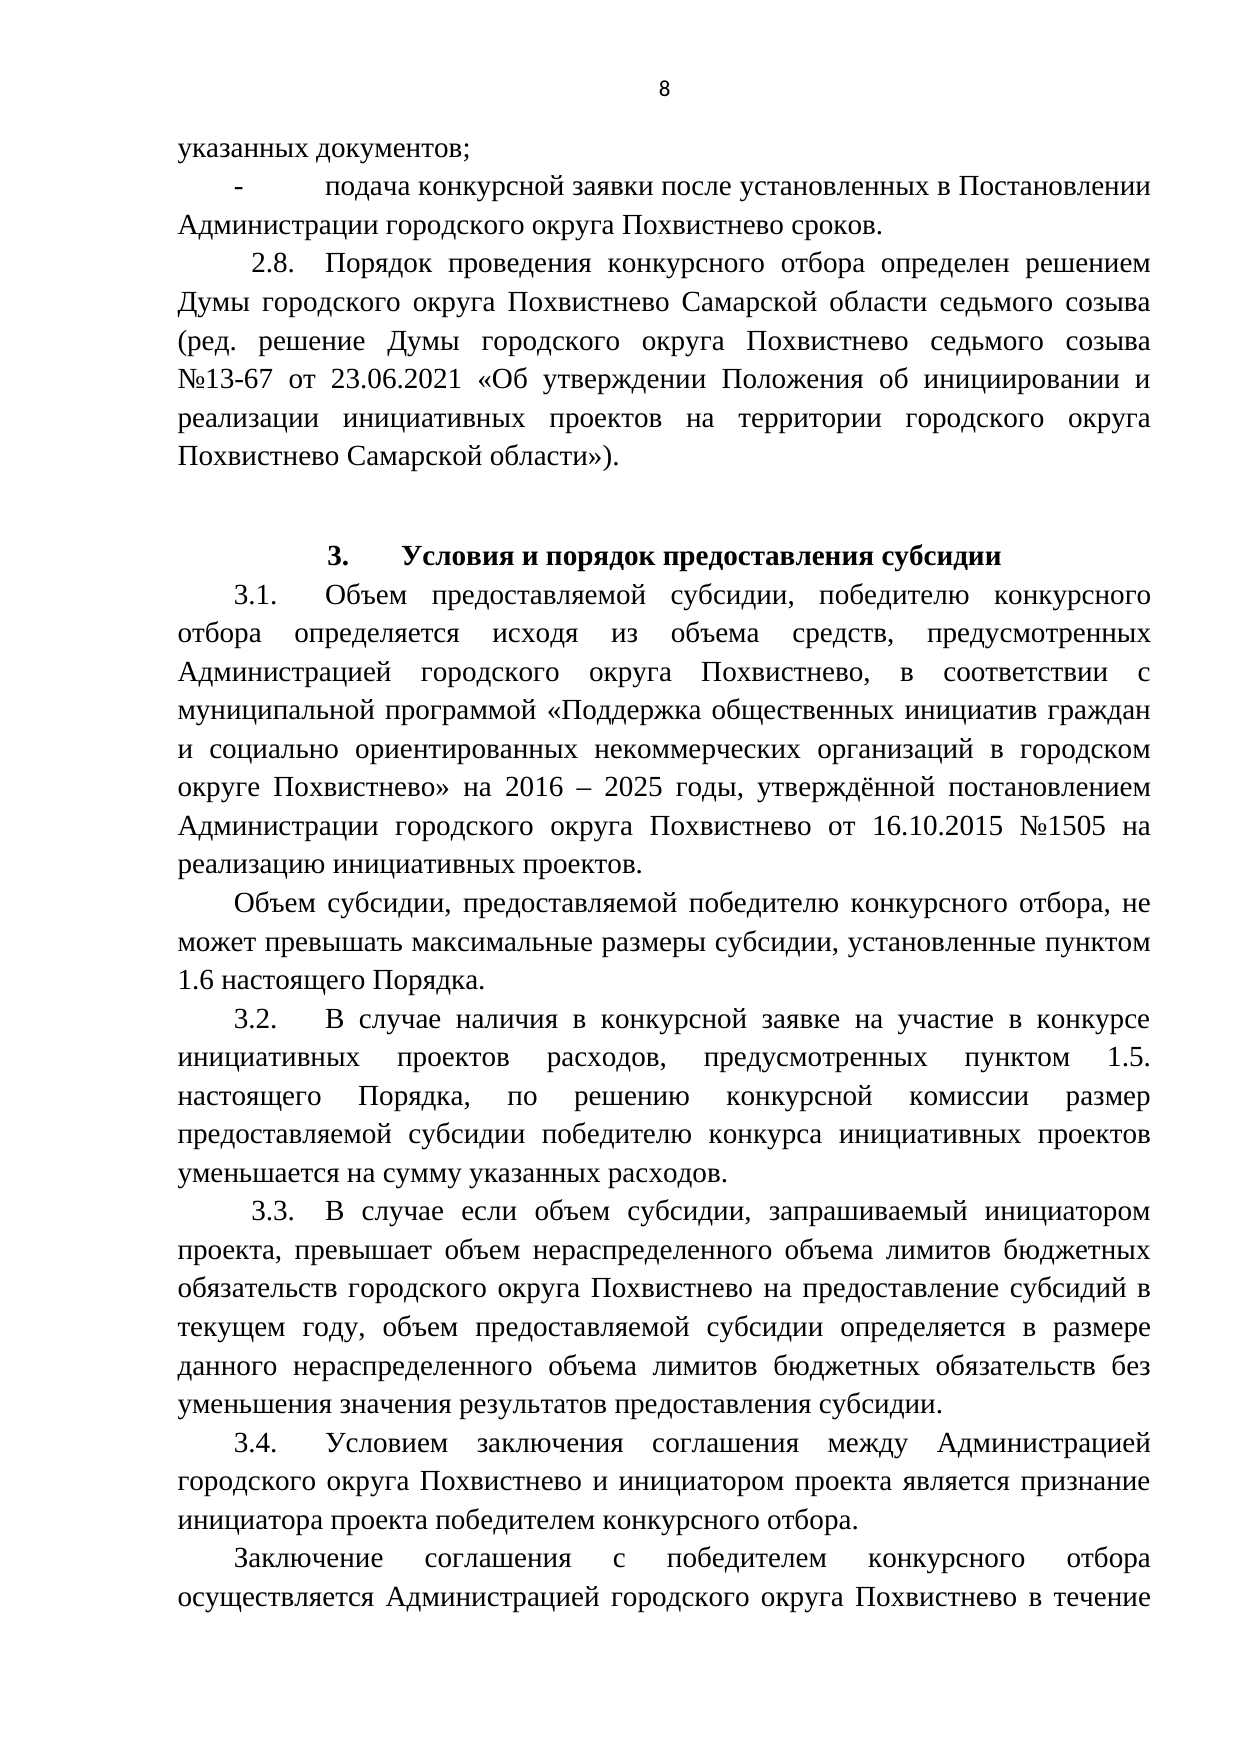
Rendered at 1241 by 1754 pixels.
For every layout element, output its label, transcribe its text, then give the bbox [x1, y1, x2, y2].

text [177, 130, 1152, 163]
text Объем субсидии, предоставляемой победителю конкурсного отбора, не может превышать максимальные размеры субсидии, установленные пунктом 1.6 настоящего Порядка. [177, 885, 1152, 996]
text 3.2. В случае наличия в конкурсной заявке на участие в конкурсе инициативных проектов расходов, предусмотренных пунктом 1.5. настоящего Порядка, по решению конкурсной комиссии размер предоставляемой субсидии победителю конкурса инициативных проектов уменьшается на сумму указанных расходов. [177, 1001, 1152, 1188]
text 3.3. В случае если объем субсидии, запрашиваемый инициатором проекта, превышает объем нераспределенного объема лимитов бюджетных обязательств городского округа Похвистнево на предоставление субсидий в текущем году, объем предоставляемой субсидии определяется в размере данного нераспределенного объема лимитов бюджетных обязательств без уменьшения значения результатов предоставления субсидии. [177, 1193, 1152, 1420]
text 3.1. Объем предоставляемой субсидии, победителю конкурсного отбора определяется исходя из объема средств, предусмотренных Администрацией городского округа Похвистнево, в соответствии с муниципальной программой «Поддержка общественных инициатив граждан и социально ориентированных некоммерческих организаций в городском округе Похвистнево» на 2016 – 2025 годы, утверждённой постановлением Администрации городского округа Похвистнево от 16.10.2015 №1505 на реализацию инициативных проектов. [177, 577, 1152, 880]
text 2.8. Порядок проведения конкурсного отбора определен решением Думы городского округа Похвистнево Самарской области седьмого созыва (ред. решение Думы городского округа Похвистнево седьмого созыва №13-67 от 23.06.2021 «Об утверждении Положения об инициировании и реализации инициативных проектов на территории городского округа Похвистнево Самарской области»). [177, 246, 1152, 472]
text 3.4. Условием заключения соглашения между Администрацией городского округа Похвистнево и инициатором проекта является признание инициатора проекта победителем конкурсного отбора. [177, 1425, 1152, 1535]
text - подача конкурсной заявки после установленных в Постановлении Администрации городского округа Похвистнево сроков. [177, 168, 1152, 241]
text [177, 1540, 1152, 1612]
title 3. Условия и порядок предоставления субсидии [177, 538, 1152, 572]
